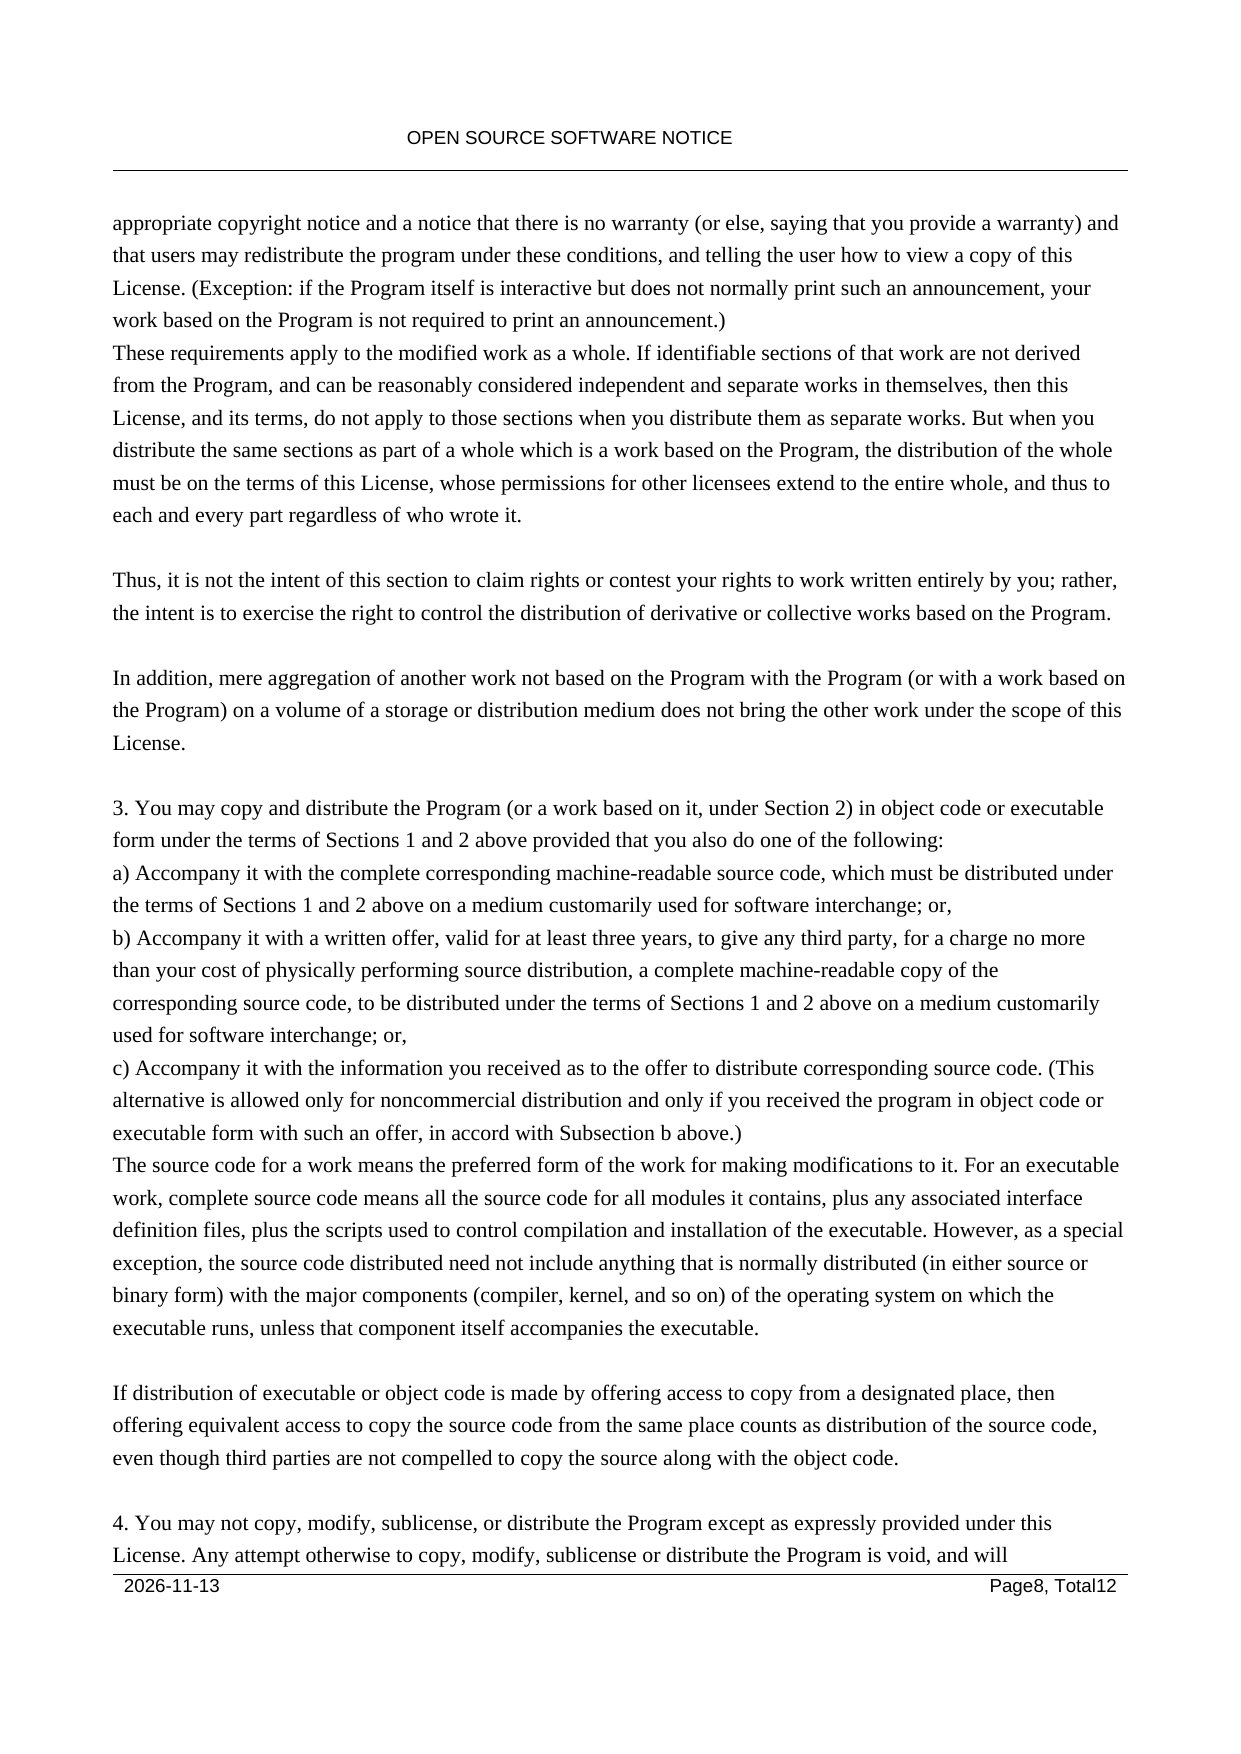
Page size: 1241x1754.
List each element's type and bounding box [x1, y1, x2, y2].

text [112, 206, 1128, 1571]
